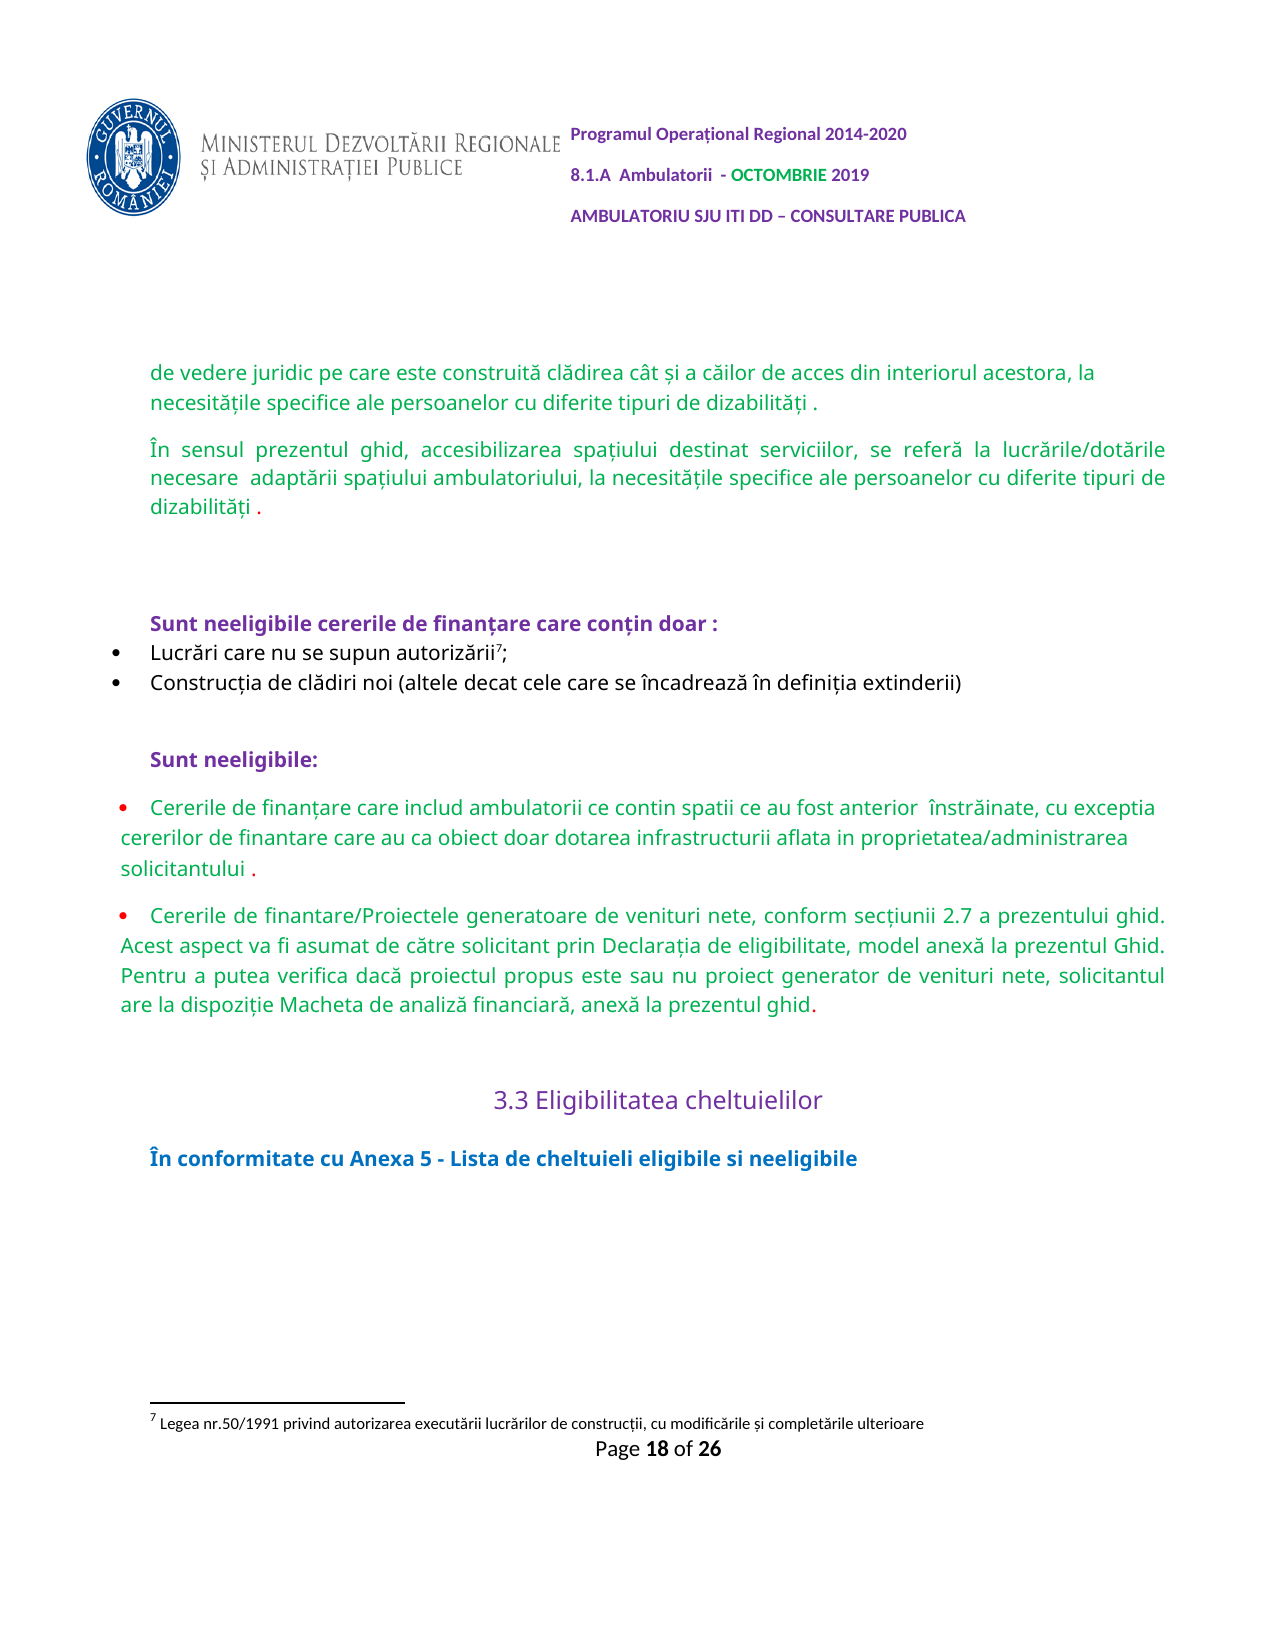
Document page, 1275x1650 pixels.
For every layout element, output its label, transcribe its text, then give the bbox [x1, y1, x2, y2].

subtitle 3.3 Eligibilitatea cheltuielilor [150, 1083, 1166, 1117]
picture [85, 97, 560, 218]
list Construcția de clădiri noi (altele decat cele care se încadrează în definiția extinderii) [112, 668, 1166, 697]
text În sensul prezentul ghid, accesibilizarea spațiului destinat serviciilor, se referă la lucrările/dotările necesare adaptării spațiului ambulatoriului, la necesitățile specifice ale persoanelor cu diferite tipuri de dizabilități . [150, 435, 1166, 520]
list Lucrări care nu se supun autorizării; [112, 638, 1166, 667]
list Cererile de finanțare care includ ambulatorii ce contin spatii ce au fost anterior înstrăinate, cu exceptia cererilor de finantare care au ca obiect doar dotarea infrastructurii aflata in proprietatea/administrarea solicitantului . [119, 793, 1166, 882]
text Sunt neeligibile: [150, 745, 1166, 774]
text În conformitate cu Anexa 5 - Lista de cheltuieli eligibile si neeligibile [150, 1144, 1166, 1173]
text Sunt neeligibile cererile de finanțare care conțin doar : [150, 609, 1166, 637]
list Cererile de finantare/Proiectele generatoare de venituri nete, conform secțiunii 2.7 a prezentului ghid. Acest aspect va fi asumat de către solicitant prin Declarația de eligibilitate, model anexă la prezentul Ghid. Pentru a putea verifica dacă proiectul propus este sau nu proiect generator de venituri nete, solicitantul are la dispoziție Macheta de analiză financiară, anexă la prezentul ghid. [119, 901, 1166, 1019]
